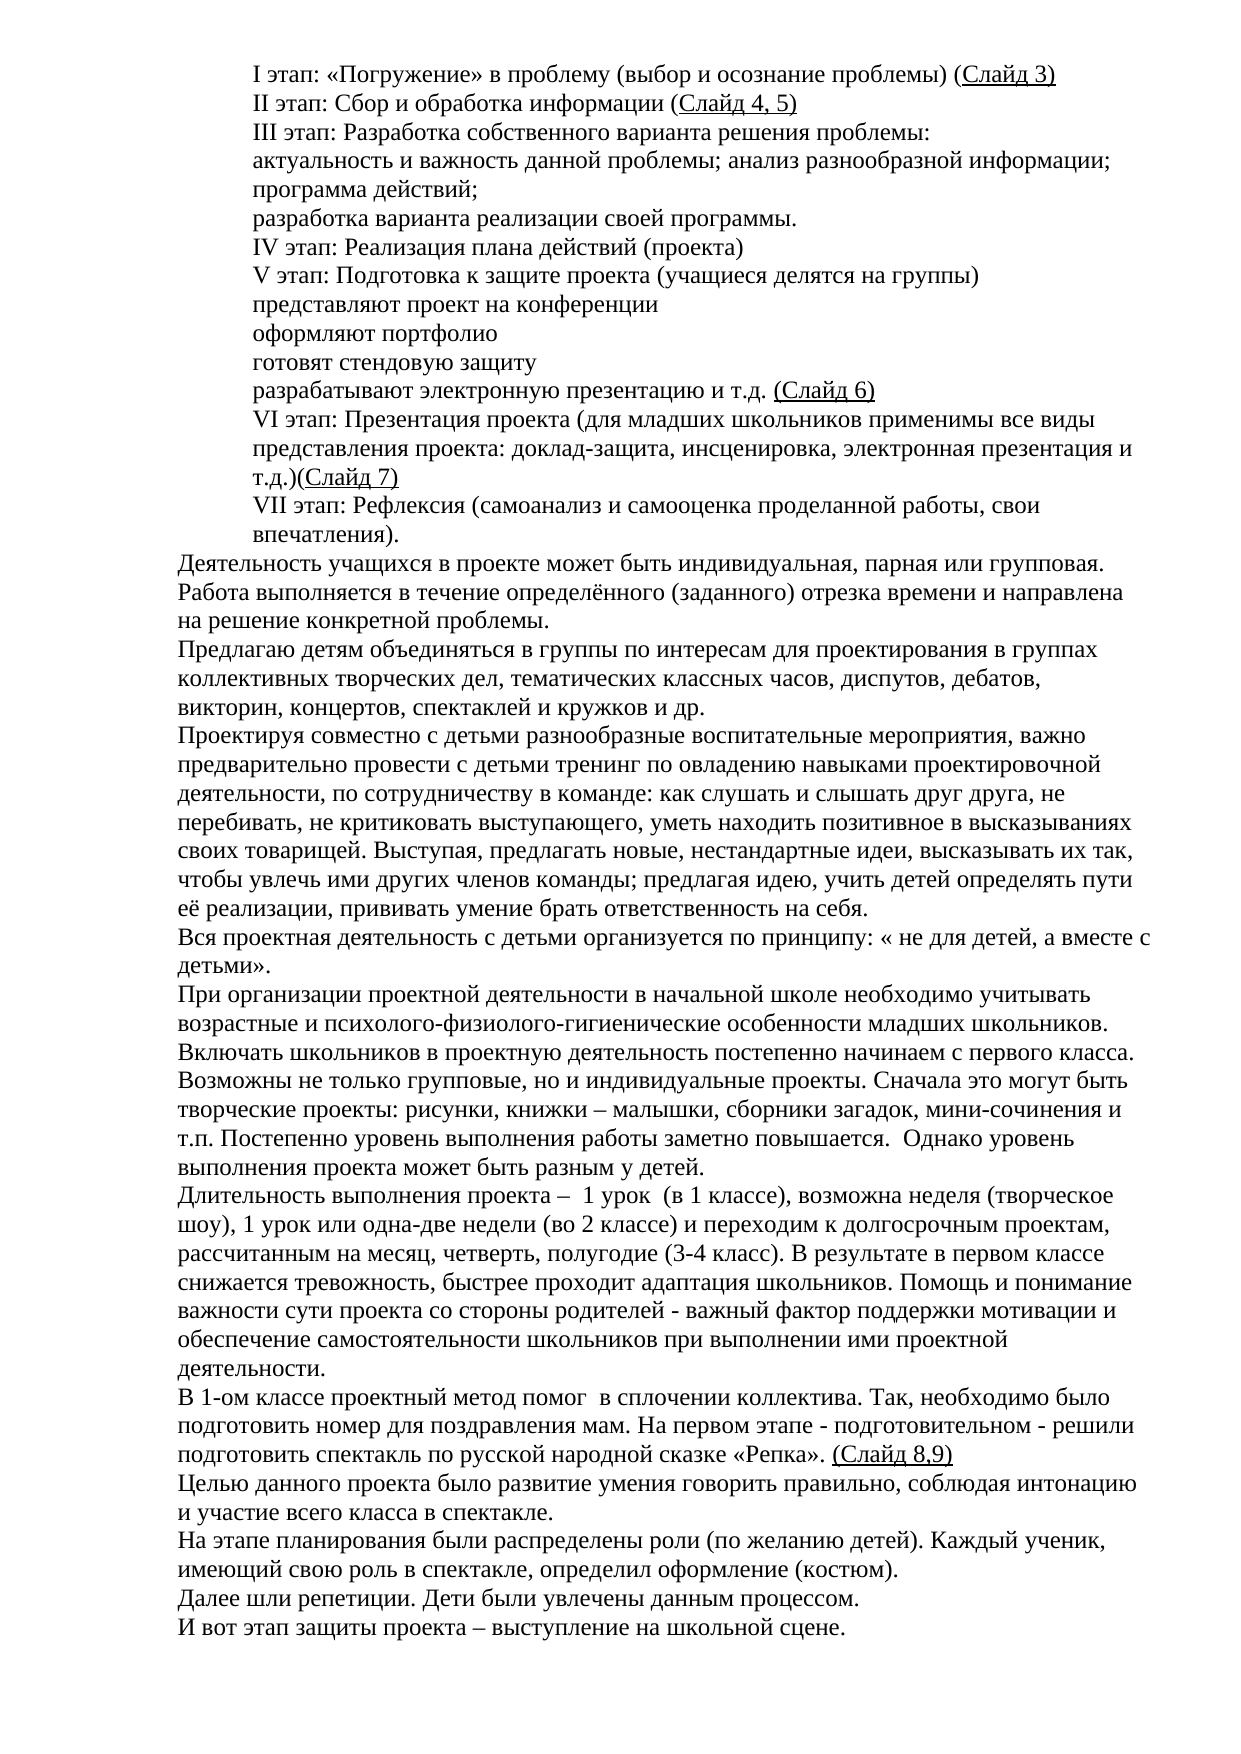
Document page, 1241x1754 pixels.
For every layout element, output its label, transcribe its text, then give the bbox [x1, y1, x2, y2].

text И вот этап защиты проекта – выступление на школьной сцене. [177, 1612, 1152, 1640]
text программа действий; [252, 174, 1152, 203]
text II этап: Сбор и обработка информации (Слайд 4, 5) [252, 88, 1152, 117]
text V этап: Подготовка к защите проекта (учащиеся делятся на группы) [252, 260, 1152, 289]
text Далее шли репетиции. Дети были увлечены данным процессом. [177, 1583, 1152, 1612]
text актуальность и важность данной проблемы; анализ разнообразной информации; [252, 145, 1152, 174]
text представляют проект на конференции [252, 289, 1152, 318]
text Предлагаю детям объединяться в группы по интересам для проектирования в группах коллективных творческих дел, тематических классных часов, диспутов, дебатов, викторин, концертов, спектаклей и кружков и др. [177, 634, 1152, 720]
text VII этап: Рефлексия (самоанализ и самооценка проделанной работы, свои впечатления). [252, 490, 1152, 548]
text Длительность выполнения проекта – 1 урок (в 1 классе), возможна неделя (творческое шоу), 1 урок или одна-две недели (во 2 классе) и переходим к долгосрочным проектам, рассчитанным на месяц, четверть, полугодие (3-4 класс). В результате в первом классе снижается тревожность, быстрее проходит адаптация школьников. Помощь и понимание важности сути проекта со стороны родителей - важный фактор поддержки мотивации и обеспечение самостоятельности школьников при выполнении ими проектной деятельности. [177, 1180, 1152, 1382]
text Вся проектная деятельность с детьми организуется по принципу: « не для детей, а вместе с детьми». [177, 922, 1152, 979]
text разрабатывают электронную презентацию и т.д. (Слайд 6) [252, 375, 1152, 404]
text Деятельность учащихся в проекте может быть индивидуальная, парная или групповая. Работа выполняется в течение определённого (заданного) отрезка времени и направлена на решение конкретной проблемы. [177, 548, 1152, 634]
text Целью данного проекта было развитие умения говорить правильно, соблюдая интонацию и участие всего класса в спектакле. [177, 1468, 1152, 1525]
text На этапе планирования были распределены роли (по желанию детей). Каждый ученик, имеющий свою роль в спектакле, определил оформление (костюм). [177, 1525, 1152, 1583]
text разработка варианта реализации своей программы. [252, 203, 1152, 232]
text III этап: Разработка собственного варианта решения проблемы: [252, 117, 1152, 145]
text При организации проектной деятельности в начальной школе необходимо учитывать возрастные и психолого-физиолого-гигиенические особенности младших школьников. Включать школьников в проектную деятельность постепенно начинаем с первого класса. Возможны не только групповые, но и индивидуальные проекты. Сначала это могут быть творческие проекты: рисунки, книжки – малышки, сборники загадок, мини-сочинения и т.п. Постепенно уровень выполнения работы заметно повышается. Однако уровень выполнения проекта может быть разным у детей. [177, 979, 1152, 1180]
text Проектируя совместно с детьми разнообразные воспитательные мероприятия, важно предварительно провести с детьми тренинг по овладению навыками проектировочной деятельности, по сотрудничеству в команде: как слушать и слышать друг друга, не перебивать, не критиковать выступающего, уметь находить позитивное в высказываниях своих товарищей. Выступая, предлагать новые, нестандартные идеи, высказывать их так, чтобы увлечь ими других членов команды; предлагая идею, учить детей определять пути её реализации, прививать умение брать ответственность на себя. [177, 720, 1152, 922]
text I этап: «Погружение» в проблему (выбор и осознание проблемы) (Слайд 3) [252, 59, 1152, 88]
text оформляют портфолио [252, 318, 1152, 347]
text IV этап: Реализация плана действий (проекта) [252, 232, 1152, 260]
text В 1-ом классе проектный метод помог в сплочении коллектива. Так, необходимо было подготовить номер для поздравления мам. На первом этапе - подготовительном - решили подготовить спектакль по русской народной сказке «Репка». (Слайд 8,9) [177, 1382, 1152, 1468]
text готовят стендовую защиту [252, 347, 1152, 375]
text VI этап: Презентация проекта (для младших школьников применимы все виды представления проекта: доклад-защита, инсценировка, электронная презентация и т.д.)(Слайд 7) [252, 404, 1152, 490]
